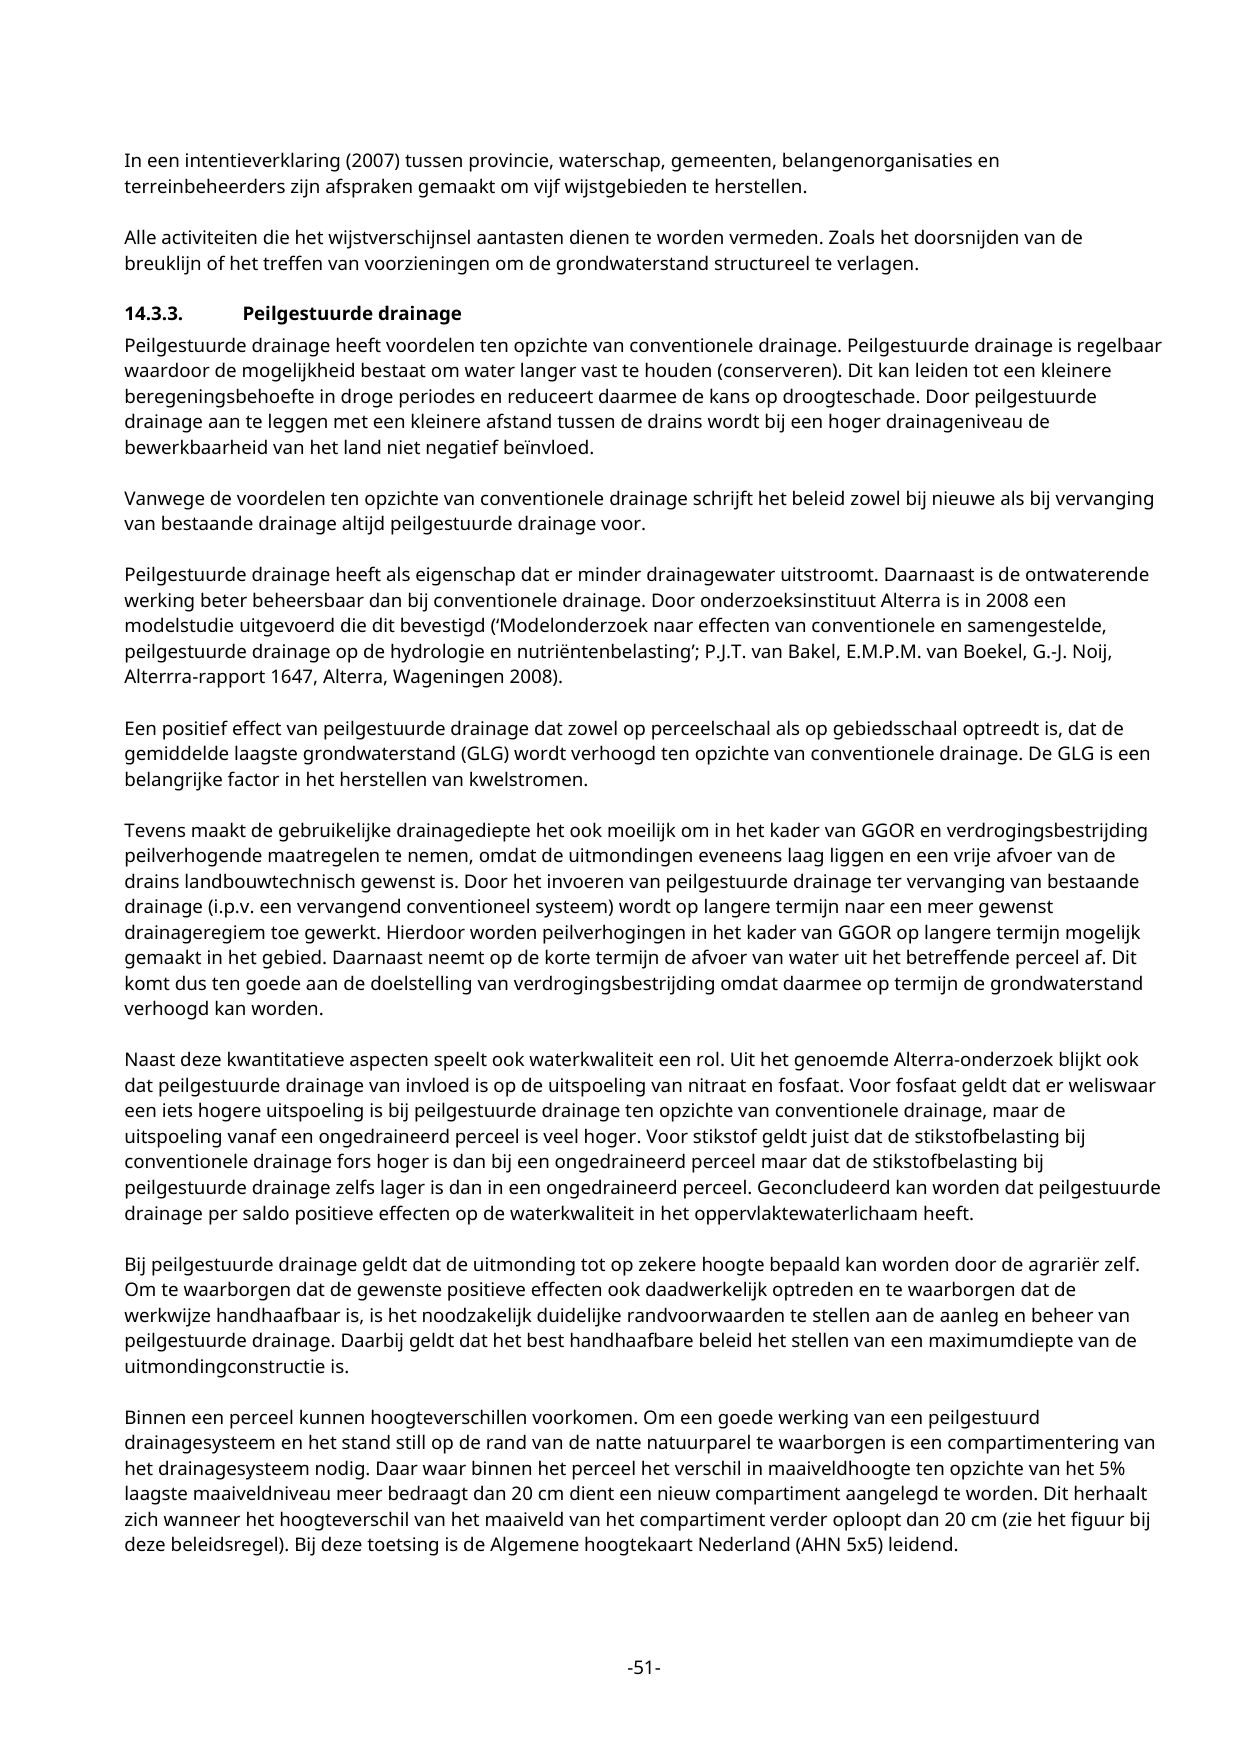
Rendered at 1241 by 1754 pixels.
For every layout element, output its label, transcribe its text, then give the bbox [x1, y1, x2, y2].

text In een intentieverklaring (2007) tussen provincie, waterschap, gemeenten, belangenorganisaties en terreinbeheerders zijn afspraken gemaakt om vijf wijstgebieden te herstellen. [124, 148, 1163, 199]
text Peilgestuurde drainage heeft voordelen ten opzichte van conventionele drainage. Peilgestuurde drainage is regelbaar waardoor de mogelijkheid bestaat om water langer vast te houden (conserveren). Dit kan leiden tot een kleinere beregeningsbehoefte in droge periodes en reduceert daarmee de kans op droogteschade. Door peilgestuurde drainage aan te leggen met een kleinere afstand tussen de drains wordt bij een hoger drainageniveau de bewerkbaarheid van het land niet negatief beïnvloed. [124, 332, 1163, 460]
text Naast deze kwantitatieve aspecten speelt ook waterkwaliteit een rol. Uit het genoemde Alterra-onderzoek blijkt ook dat peilgestuurde drainage van invloed is op de uitspoeling van nitraat en fosfaat. Voor fosfaat geldt dat er weliswaar een iets hogere uitspoeling is bij peilgestuurde drainage ten opzichte van conventionele drainage, maar de uitspoeling vanaf een ongedraineerd perceel is veel hoger. Voor stikstof geldt juist dat de stikstofbelasting bij conventionele drainage fors hoger is dan bij een ongedraineerd perceel maar dat de stikstofbelasting bij peilgestuurde drainage zelfs lager is dan in een ongedraineerd perceel. Geconcludeerd kan worden dat peilgestuurde drainage per saldo positieve effecten op de waterkwaliteit in het oppervlaktewaterlichaam heeft. [124, 1047, 1163, 1225]
text Binnen een perceel kunnen hoogteverschillen voorkomen. Om een goede werking van een peilgestuurd drainagesysteem en het stand still op de rand van de natte natuurparel te waarborgen is een compartimentering van het drainagesysteem nodig. Daar waar binnen het perceel het verschil in maaiveldhoogte ten opzichte van het 5% laagste maaiveldniveau meer bedraagt dan 20 cm dient een nieuw compartiment aangelegd te worden. Dit herhaalt zich wanneer het hoogteverschil van het maaiveld van het compartiment verder oploopt dan 20 cm (zie het figuur bij deze beleidsregel). Bij deze toetsing is de Algemene hoogtekaart Nederland (AHN 5x5) leidend. [124, 1404, 1163, 1557]
text Peilgestuurde drainage heeft als eigenschap dat er minder drainagewater uitstroomt. Daarnaast is de ontwaterende werking beter beheersbaar dan bij conventionele drainage. Door onderzoeksinstituut Alterra is in 2008 een modelstudie uitgevoerd die dit bevestigd (‘Modelonderzoek naar effecten van conventionele en samengestelde, peilgestuurde drainage op de hydrologie en nutriëntenbelasting’; P.J.T. van Bakel, E.M.P.M. van Boekel, G.-J. Noij, Alterrra-rapport 1647, Alterra, Wageningen 2008). [124, 562, 1163, 689]
text Tevens maakt de gebruikelijke drainagediepte het ook moeilijk om in het kader van GGOR en verdrogingsbestrijding peilverhogende maatregelen te nemen, omdat de uitmondingen eveneens laag liggen en een vrije afvoer van de drains landbouwtechnisch gewenst is. Door het invoeren van peilgestuurde drainage ter vervanging van bestaande drainage (i.p.v. een vervangend conventioneel systeem) wordt op langere termijn naar een meer gewenst drainageregiem toe gewerkt. Hierdoor worden peilverhogingen in het kader van GGOR op langere termijn mogelijk gemaakt in het gebied. Daarnaast neemt op de korte termijn de afvoer van water uit het betreffende perceel af. Dit komt dus ten goede aan de doelstelling van verdrogingsbestrijding omdat daarmee op termijn de grondwaterstand verhoogd kan worden. [124, 817, 1163, 1021]
text Alle activiteiten die het wijstverschijnsel aantasten dienen te worden vermeden. Zoals het doorsnijden van de breuklijn of het treffen van voorzieningen om de grondwaterstand structureel te verlagen. [124, 224, 1163, 275]
text Een positief effect van peilgestuurde drainage dat zowel op perceelschaal als op gebiedsschaal optreedt is, dat de gemiddelde laagste grondwaterstand (GLG) wordt verhoogd ten opzichte van conventionele drainage. De GLG is een belangrijke factor in het herstellen van kwelstromen. [124, 715, 1163, 791]
text Vanwege de voordelen ten opzichte van conventionele drainage schrijft het beleid zowel bij nieuwe als bij vervanging van bestaande drainage altijd peilgestuurde drainage voor. [124, 485, 1163, 536]
subtitle Peilgestuurde drainage [124, 300, 1163, 326]
text Bij peilgestuurde drainage geldt dat de uitmonding tot op zekere hoogte bepaald kan worden door de agrariër zelf. Om te waarborgen dat de gewenste positieve effecten ook daadwerkelijk optreden en te waarborgen dat de werkwijze handhaafbaar is, is het noodzakelijk duidelijke randvoorwaarden te stellen aan de aanleg en beheer van peilgestuurde drainage. Daarbij geldt dat het best handhaafbare beleid het stellen van een maximumdiepte van de uitmondingconstructie is. [124, 1251, 1163, 1378]
